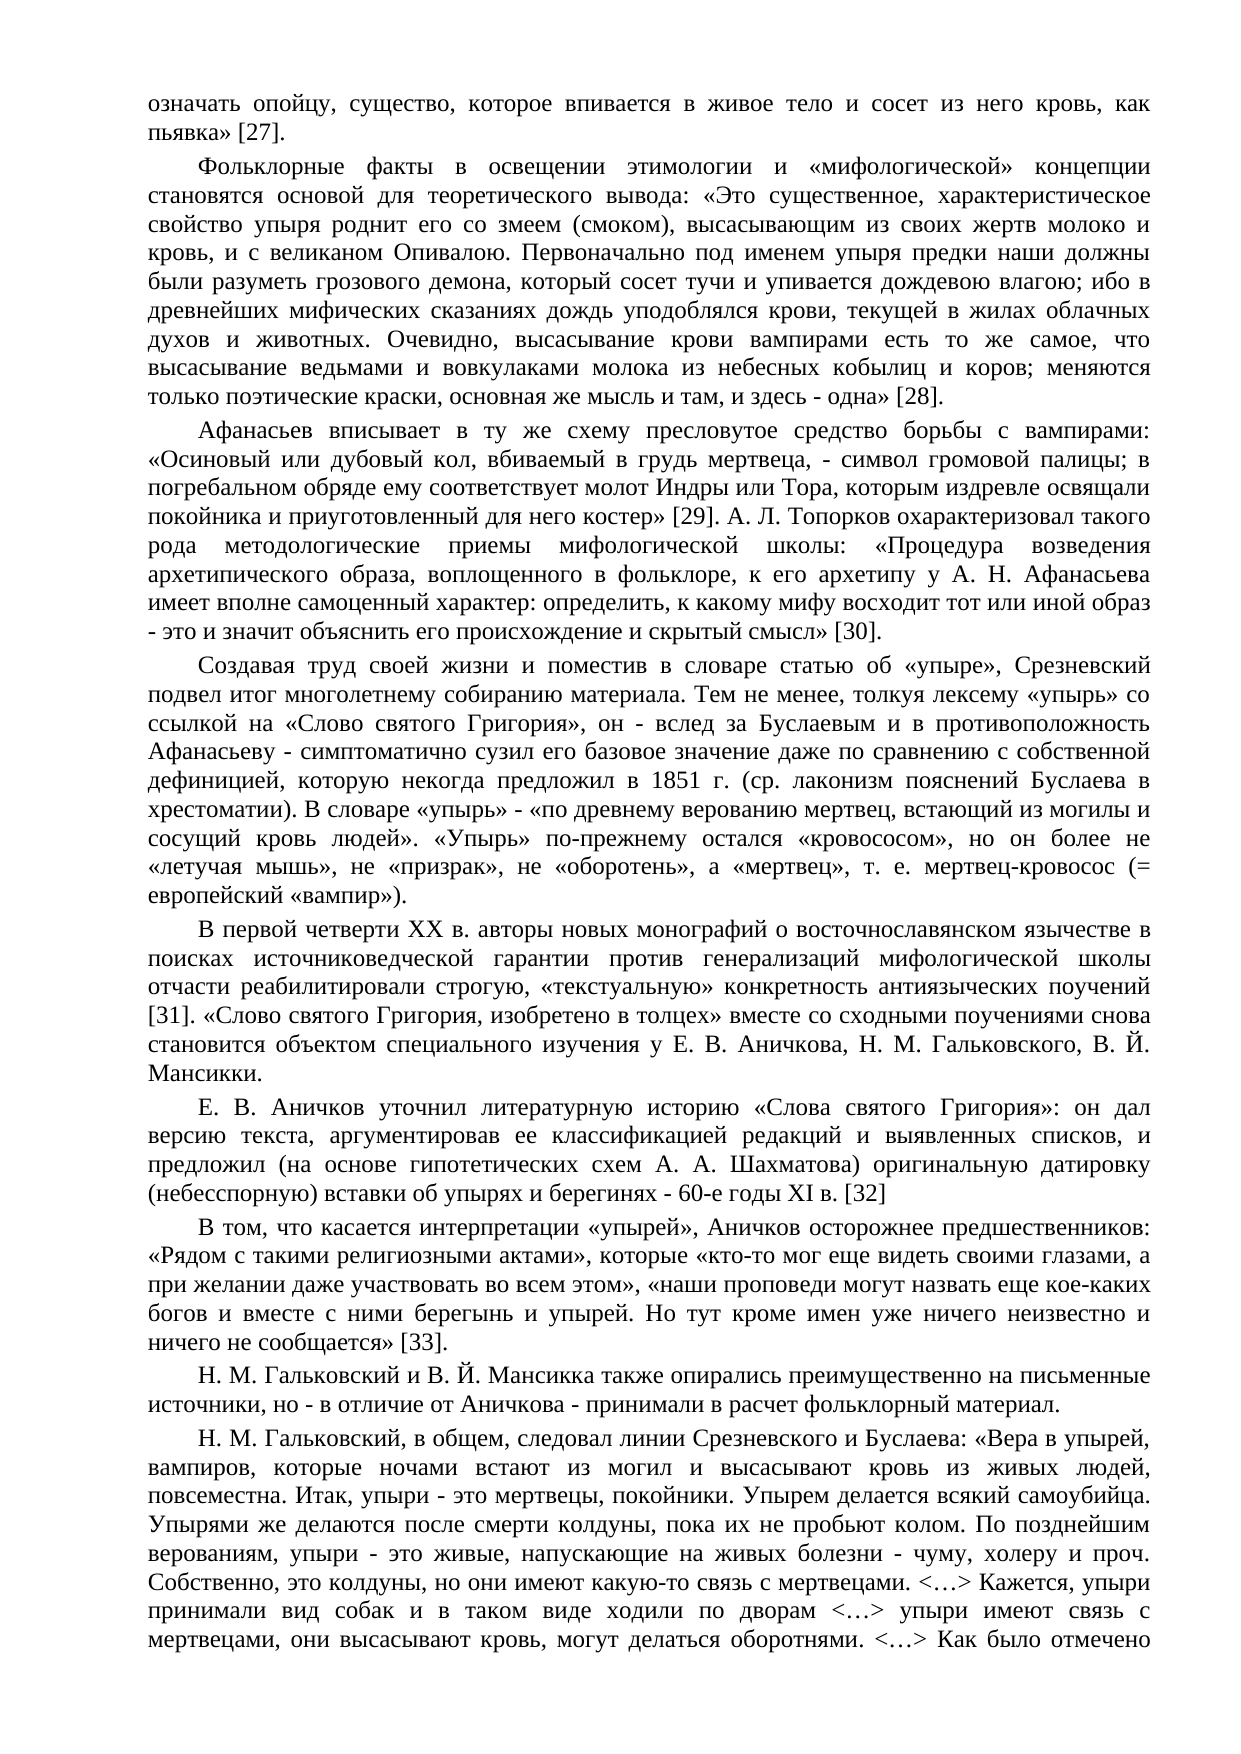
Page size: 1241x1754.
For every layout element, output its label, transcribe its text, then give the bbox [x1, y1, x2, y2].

text Афанасьев вписывает в ту же схему пресловутое средство борьбы с вампирами: «Осиновый или дубовый кол, вбиваемый в грудь мертвеца, - символ громовой палицы; в погребальном обряде ему соответствует молот Индры или Тора, которым издревле освящали покойника и приуготовленный для него костер» [29]. А. Л. Топорков охарактеризовал такого рода методологические приемы мифологической школы: «Процедура возведения архетипического образа, воплощенного в фольклоре, к его архетипу у А. Н. Афанасьева имеет вполне самоценный характер: определить, к какому мифу восходит тот или иной образ - это и значит объяснить его происхождение и скрытый смысл» [30]. [148, 415, 1152, 645]
text В том, что касается интерпретации «упырей», Аничков осторожнее предшественников: «Рядом с такими религиозными актами», которые «кто-то мог еще видеть своими глазами, а при желании даже участвовать во всем этом», «наши проповеди могут назвать еще кое-каких богов и вместе с ними берегынь и упырей. Но тут кроме имен уже ничего неизвестно и ничего не сообщается» [33]. [148, 1212, 1152, 1355]
text Создавая труд своей жизни и поместив в словаре статью об «упыре», Срезневский подвел итог многолетнему собиранию материала. Тем не менее, толкуя лексему «упырь» со ссылкой на «Слово святого Григория», он - вслед за Буслаевым и в противоположность Афанасьеву - симптоматично сузил его базовое значение даже по сравнению с собственной дефиницией, которую некогда предложил в 1851 г. (ср. лаконизм пояснений Буслаева в хрестоматии). В словаре «упырь» - «по древнему верованию мертвец, встающий из могилы и сосущий кровь людей». «Упырь» по-прежнему остался «кровососом», но он более не «летучая мышь», не «призрак», не «оборотень», а «мертвец», т. е. мертвец-кровосос (= европейский «вампир»). [148, 650, 1152, 909]
text В первой четверти XX в. авторы новых монографий о восточнославянском язычестве в поисках источниковедческой гарантии против генерализаций мифологической школы отчасти реабилитировали строгую, «текстуальную» конкретность антиязыческих поучений [31]. «Слово святого Григория, изобретено в толцех» вместе со сходными поучениями снова становится объектом специального изучения у Е. В. Аничкова, Н. М. Гальковского, В. Й. Мансикки. [148, 914, 1152, 1086]
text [148, 88, 1152, 146]
text Фольклорные факты в освещении этимологии и «мифологической» концепции становятся основой для теоретического вывода: «Это существенное, характеристическое свойство упыря роднит его со змеем (смоком), высасывающим из своих жертв молоко и кровь, и с великаном Опивалою. Первоначально под именем упыря предки наши должны были разуметь грозового демона, который сосет тучи и упивается дождевою влагою; ибо в древнейших мифических сказаниях дождь уподоблялся крови, текущей в жилах облачных духов и животных. Очевидно, высасывание крови вампирами есть то же самое, что высасывание ведьмами и вовкулаками молока из небесных кобылиц и коров; меняются только поэтические краски, основная же мысль и там, и здесь - одна» [28]. [148, 151, 1152, 410]
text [148, 1423, 1152, 1653]
text Е. В. Аничков уточнил литературную историю «Слова святого Григория»: он дал версию текста, аргументировав ее классификацией редакций и выявленных списков, и предложил (на основе гипотетических схем А. А. Шахматова) оригинальную датировку (небесспорную) вставки об упырях и берегинях - 60-е годы XI в. [32] [148, 1092, 1152, 1207]
text Н. М. Гальковский и В. Й. Мансикка также опирались преимущественно на письменные источники, но - в отличие от Аничкова - принимали в расчет фольклорный материал. [148, 1361, 1152, 1418]
